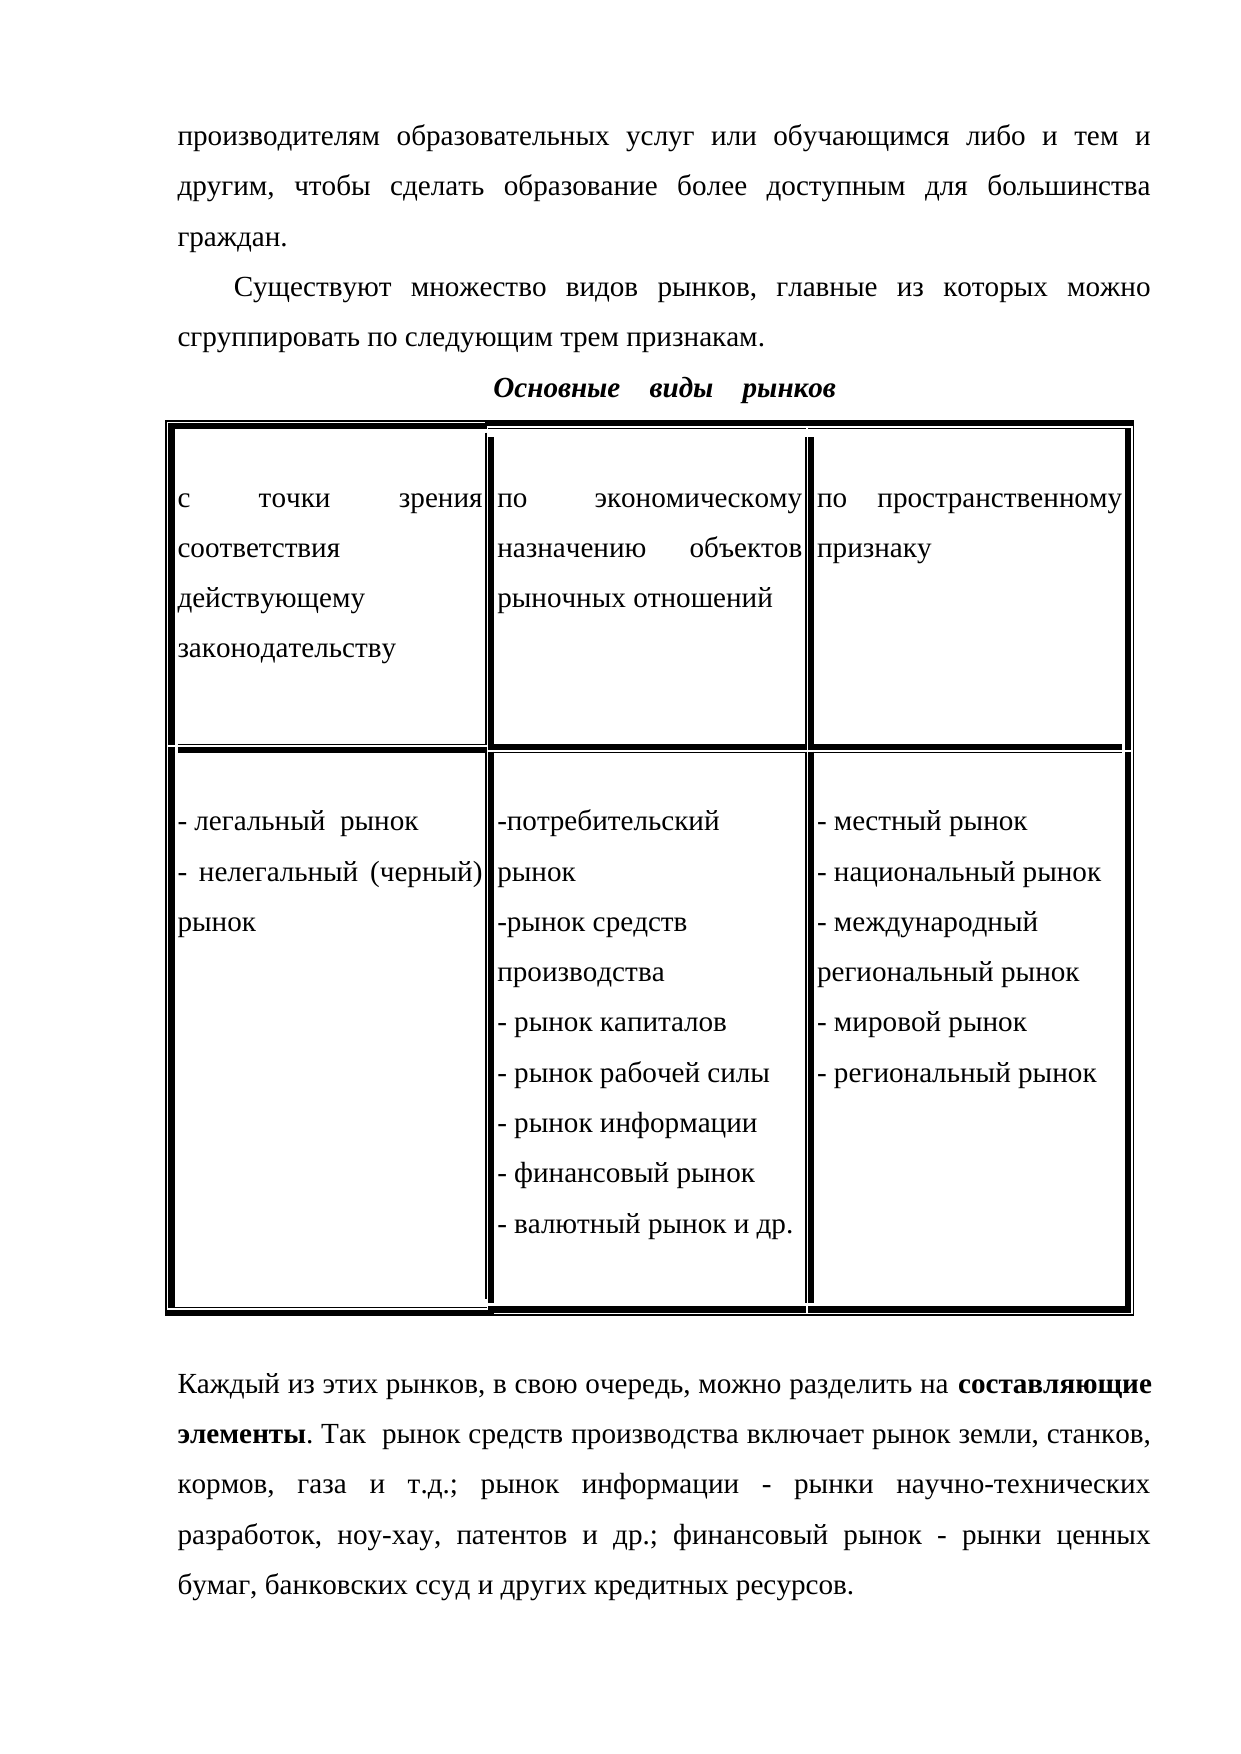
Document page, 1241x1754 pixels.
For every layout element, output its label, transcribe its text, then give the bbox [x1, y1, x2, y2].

table_header по пространственному признаку [810, 429, 1125, 744]
table_cell - легальный рынок - нелегальный (черный) рынок [170, 744, 490, 1306]
table_header по экономическому назначению объектов рыночных отношений [490, 426, 809, 744]
text Существуют множество видов рынков, главные из которых можно сгруппировать по следующим трем признакам. [177, 269, 1152, 353]
table_cell - местный рынок - национальный рынок - международный региональный рынок - мировой рынок - региональный рынок [810, 744, 1129, 1306]
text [177, 118, 1152, 252]
table_cell -потребительский рынок -рынок средств производства - рынок капиталов - рынок рабочей силы - рынок информации - финансовый рынок - валютный рынок и др. [490, 744, 809, 1306]
subtitle Основные виды рынков [177, 370, 1152, 403]
table_header с точки зрения соответствия действующему законодательству [175, 426, 490, 744]
text Каждый из этих рынков, в свою очередь, можно разделить на составляющие элементы. Так рынок средств производства включает рынок земли, станков, кормов, газа и т.д.; рынок информации - рынки научно-технических разработок, ноу-хау, патентов и др.; финансовый рынок - рынки ценных бумаг, банковских ссуд и других кредитных ресурсов. [177, 1366, 1152, 1601]
